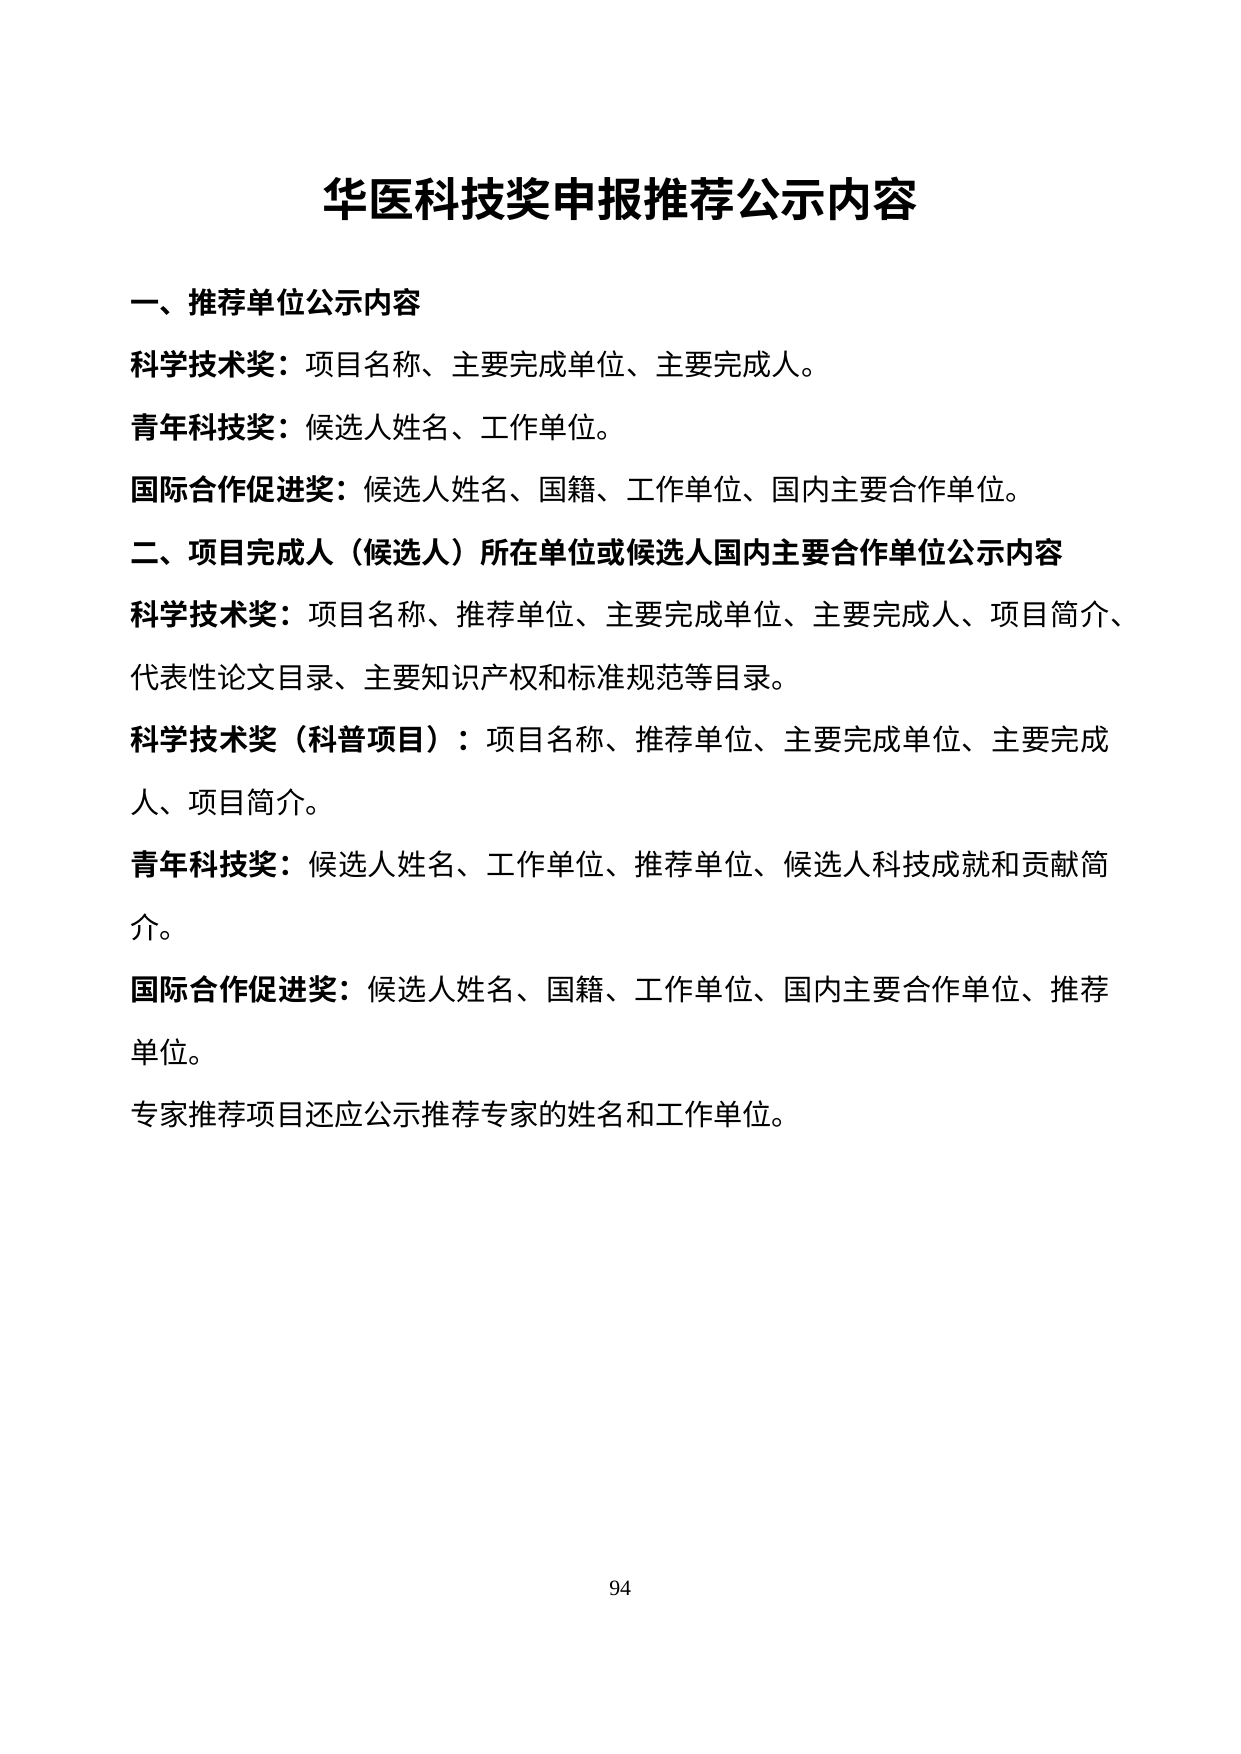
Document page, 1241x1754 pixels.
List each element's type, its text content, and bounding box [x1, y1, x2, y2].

text 青年科技奖：候选人姓名、工作单位、推荐单位、候选人科技成就和贡献简介。 [130, 826, 1110, 951]
text 科学技术奖（科普项目）：项目名称、推荐单位、主要完成单位、主要完成人、项目简介。 [130, 701, 1110, 826]
text 国际合作促进奖：候选人姓名、国籍、工作单位、国内主要合作单位。 [130, 451, 1110, 513]
text 一、推荐单位公示内容 [130, 263, 1110, 326]
text 国际合作促进奖：候选人姓名、国籍、工作单位、国内主要合作单位、推荐单位。 [130, 951, 1110, 1076]
text 科学技术奖：项目名称、主要完成单位、主要完成人。 [130, 326, 1110, 388]
text 二、项目完成人（候选人）所在单位或候选人国内主要合作单位公示内容 [130, 513, 1110, 576]
text 专家推荐项目还应公示推荐专家的姓名和工作单位。 [130, 1076, 1110, 1138]
text 青年科技奖：候选人姓名、工作单位。 [130, 388, 1110, 451]
text 华医科技奖申报推荐公示内容 [130, 164, 1110, 230]
text 科学技术奖：项目名称、推荐单位、主要完成单位、主要完成人、项目简介、代表性论文目录、主要知识产权和标准规范等目录。 [130, 576, 1110, 701]
